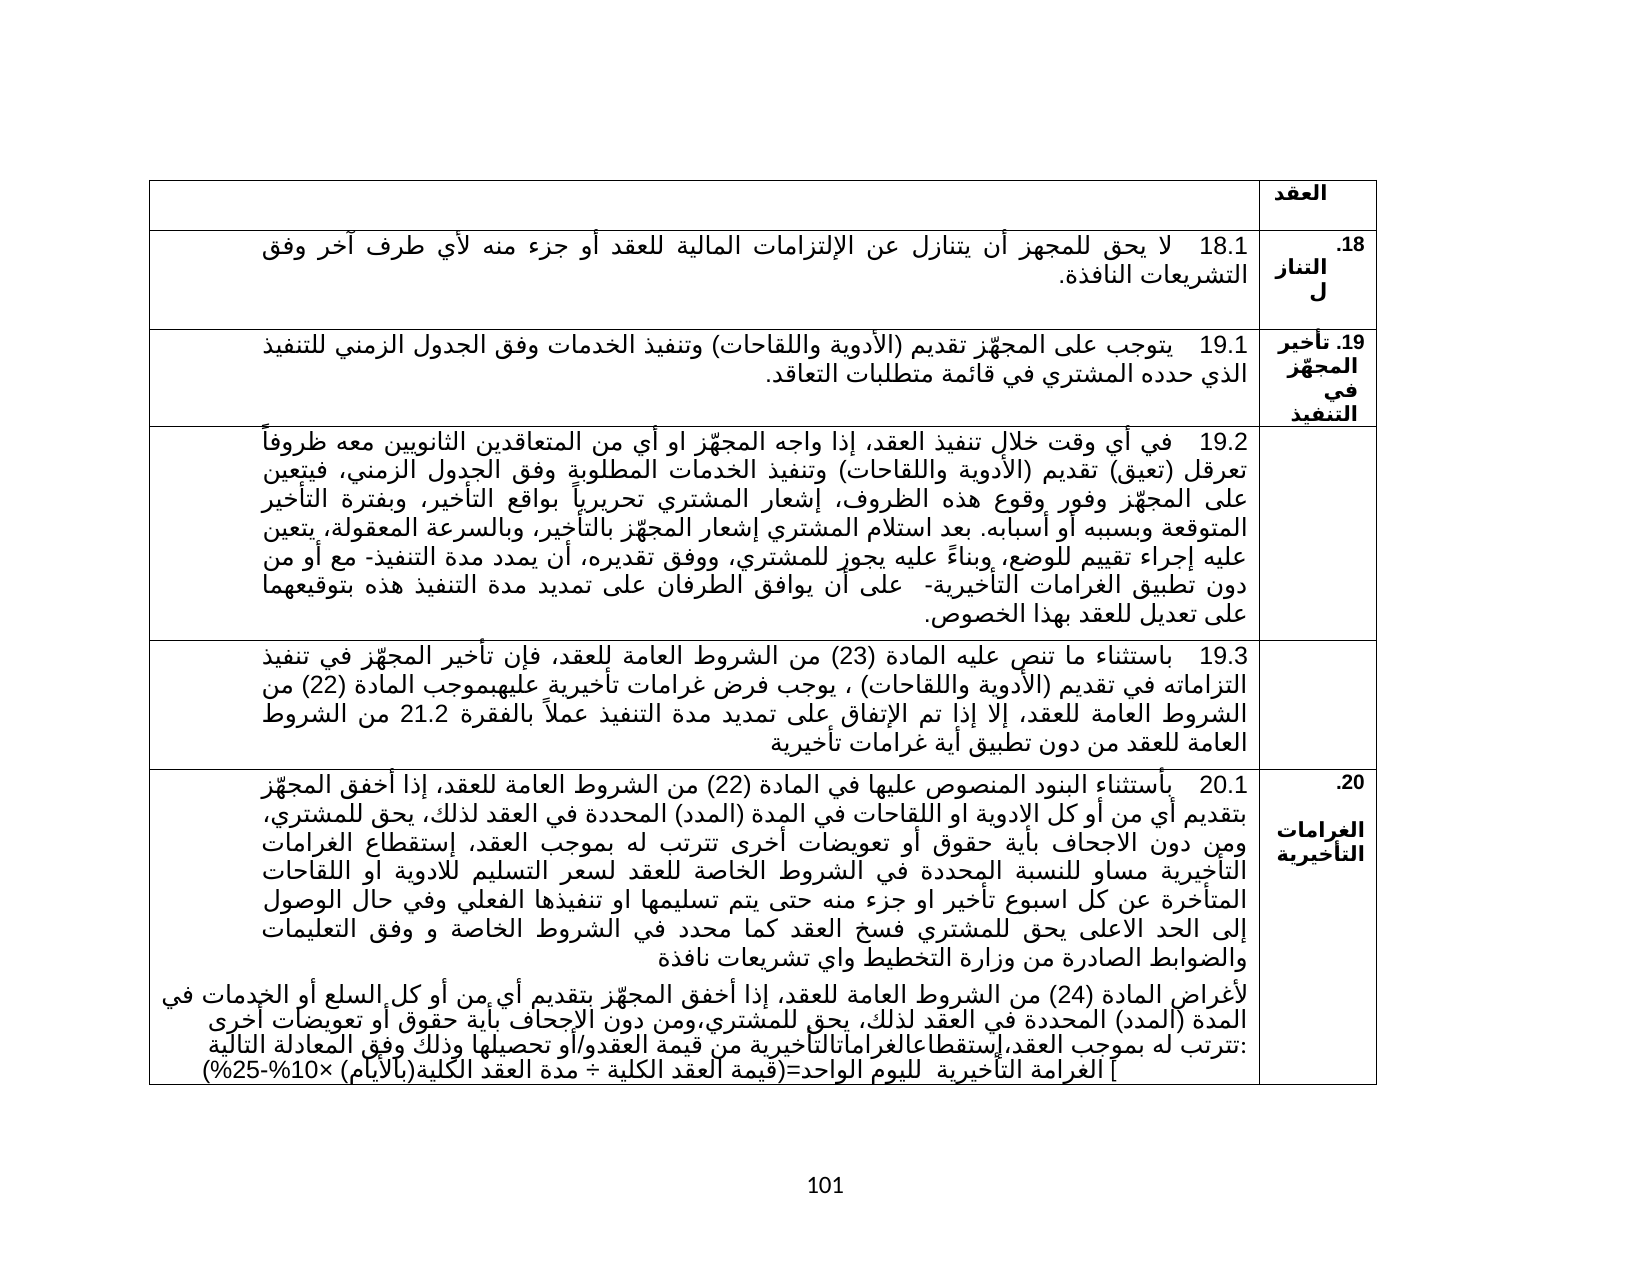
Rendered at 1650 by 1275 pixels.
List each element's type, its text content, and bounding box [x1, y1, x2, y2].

table_cell 19.2 في أي وقت خلال تنفيذ العقد، إذا واجه المجهّز او أي من المتعاقدين الثانويين معه ظروفاً تعرقل (تعيق) تقديم (الأدوية واللقاحات) وتنفيذ الخدمات المطلوبة وفق الجدول الزمني، فيتعين على المجهّز وفور وقوع هذه الظروف، إشعار المشتري تحريرياً بواقع التأخير، وبفترة التأخير المتوقعة وبسببه أو أسبابه. بعد استلام المشتري إشعار المجهّز بالتأخير، وبالسرعة المعقولة، يتعين عليه إجراء تقييم للوضع، وبناءً عليه يجوز للمشتري، ووفق تقديره، أن يمدد مدة التنفيذ- مع أو من دون تطبيق الغرامات التأخيرية- على أن يوافق الطرفان على تمديد مدة التنفيذ هذه بتوقيعهما على تعديل للعقد بهذا الخصوص. [150, 427, 1259, 640]
table_cell 17. تعديل العقد [1260, 181, 1376, 230]
table_cell 19.1 يتوجب على المجهّز تقديم (الأدوية واللقاحات) وتنفيذ الخدمات وفق الجدول الزمني للتنفيذ الذي حدده المشتري في قائمة متطلبات التعاقد. [150, 330, 1259, 426]
table_cell 18. التنازل [1260, 231, 1376, 329]
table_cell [150, 770, 1259, 1084]
table_cell 18.1 لا يحق للمجهز أن يتنازل عن الإلتزامات المالية للعقد أو جزء منه لأي طرف آخر وفق التشريعات النافذة. [150, 231, 1259, 329]
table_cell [150, 181, 1259, 230]
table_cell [1260, 770, 1376, 1084]
table_cell 19. تأخير المجهّز في التنفيذ [1260, 330, 1376, 426]
table_cell [1260, 641, 1376, 769]
table_cell [1260, 427, 1376, 640]
table_cell 19.3 باستثناء ما تنص عليه المادة (23) من الشروط العامة للعقد، فإن تأخير المجهّز في تنفيذ التزاماته في تقديم (الأدوية واللقاحات) ، يوجب فرض غرامات تأخيرية عليهبموجب المادة (22) من الشروط العامة للعقد، إلا إذا تم الإتفاق على تمديد مدة التنفيذ عملاً بالفقرة 21.2 من الشروط العامة للعقد من دون تطبيق أية غرامات تأخيرية [150, 641, 1259, 769]
